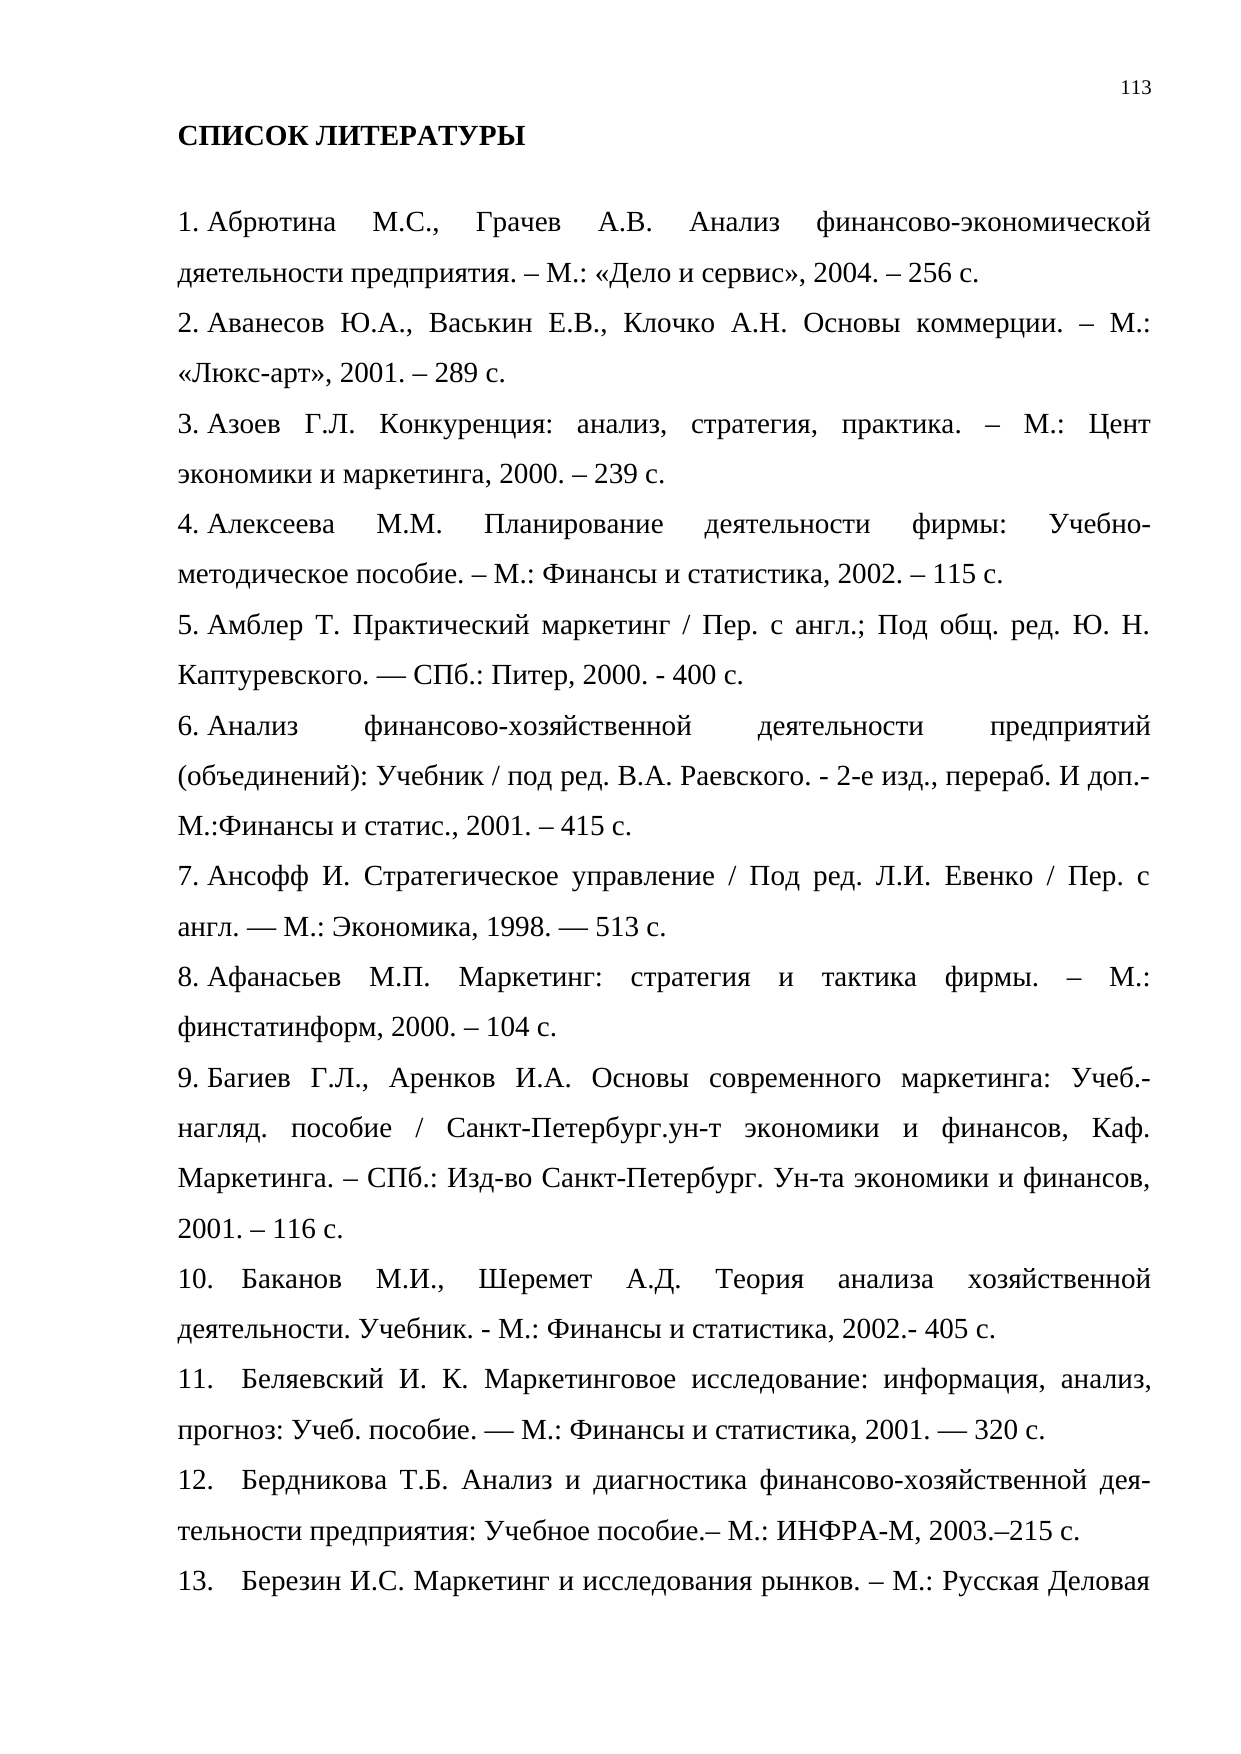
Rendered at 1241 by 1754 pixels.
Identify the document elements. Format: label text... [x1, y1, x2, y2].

list Анализ финансово-хозяйственной деятельности предприятий (объединений): Учебник / под ред. В.А. Раевского. - 2-е изд., перераб. И доп.- М.:Финансы и статис., 2001. – 415 с. [177, 708, 1152, 842]
list Бердникова Т.Б. Анализ и диагностика финансово-хозяйственной дея-тельности предприятия: Учебное пособие.– М.: ИНФРА-М, 2003.–215 с. [177, 1462, 1152, 1546]
list Беляевский И. К. Маркетинговое исследование: информация, анализ, прогноз: Учеб. пособие. — М.: Финансы и статистика, 2001. — 320 с. [177, 1362, 1152, 1446]
list Баканов М.И., Шеремет А.Д. Теория анализа хозяйственной деятельности. Учебник. - М.: Финансы и статистика, 2002.- 405 с. [177, 1261, 1152, 1345]
list Алексеева М.М. Планирование деятельности фирмы: Учебно-методическое пособие. – М.: Финансы и статистика, 2002. – 115 с. [177, 506, 1152, 590]
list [177, 1563, 1152, 1596]
list Ансофф И. Стратегическое управление / Под ред. Л.И. Евенко / Пер. с англ. — М.: Экономика, 1998. — 513 с. [177, 858, 1152, 942]
list Азоев Г.Л. Конкуренция: анализ, стратегия, практика. – М.: Цент экономики и маркетинга, 2000. – 239 с. [177, 406, 1152, 489]
subtitle Список литературы [177, 118, 1152, 152]
list Абрютина М.С., Грачев А.В. Анализ финансово-экономической дяетельности предприятия. – М.: «Дело и сервис», 2004. – 256 с. [177, 204, 1152, 288]
list Амблер Т. Практический маркетинг / Пер. с англ.; Под общ. ред. Ю. Н. Каптуревского. — СПб.: Питер, 2000. - 400 с. [177, 607, 1152, 691]
list Афанасьев М.П. Маркетинг: стратегия и тактика фирмы. – М.: финстатинформ, 2000. – 104 с. [177, 959, 1152, 1043]
list Аванесов Ю.А., Васькин Е.В., Клочко А.Н. Основы коммерции. – М.: «Люкс-арт», 2001. – 289 с. [177, 305, 1152, 389]
list Багиев Г.Л., Аренков И.А. Основы современного маркетинга: Учеб.-нагляд. пособие / Санкт-Петербург.ун-т экономики и финансов, Каф. Маркетинга. – СПб.: Изд-во Санкт-Петербург. Ун-та экономики и финансов, 2001. – 116 с. [177, 1060, 1152, 1244]
